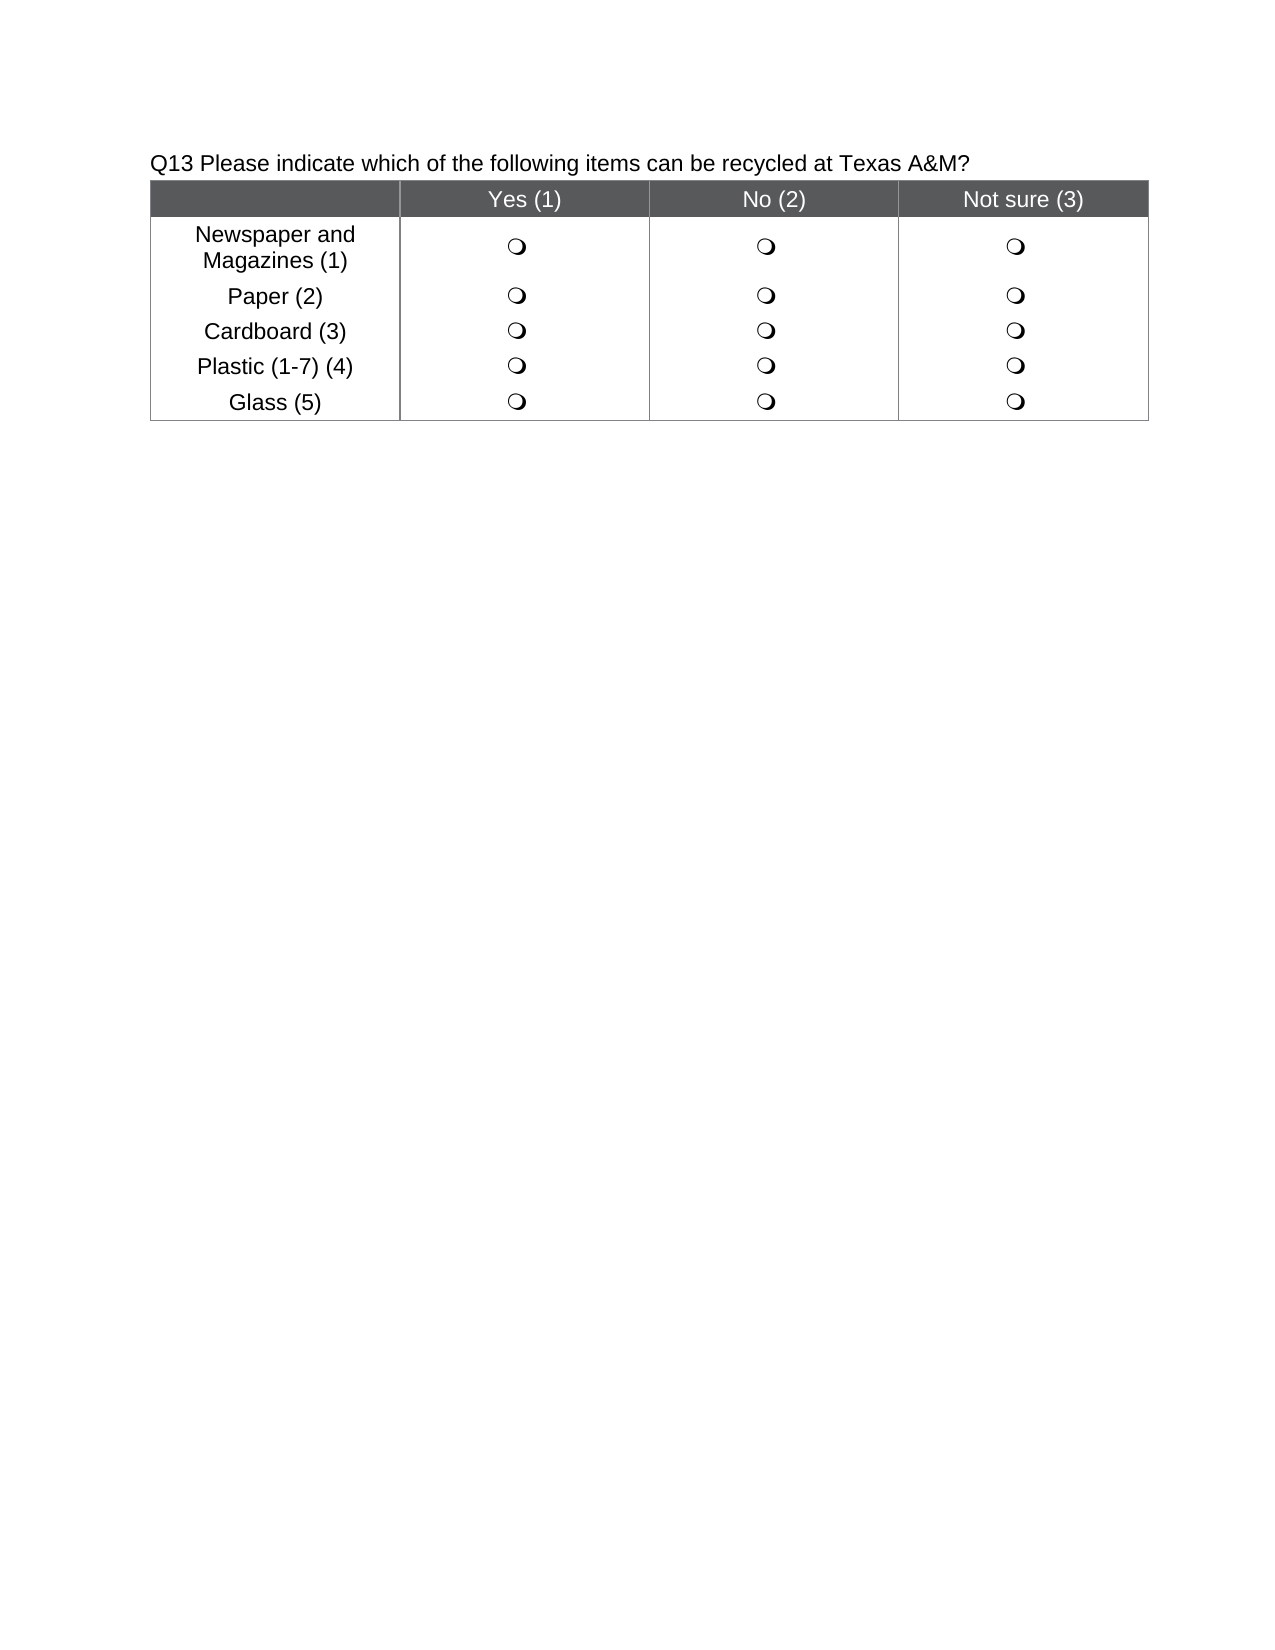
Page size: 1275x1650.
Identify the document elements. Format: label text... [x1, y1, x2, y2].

text Q13 Please indicate which of the following items can be recycled at Texas A&M? [150, 150, 1125, 176]
table_cell [401, 384, 649, 419]
table_cell [650, 384, 898, 419]
table_cell Plastic (1-7) (4) [151, 349, 399, 384]
table_cell [401, 278, 649, 313]
table_cell Cardboard (3) [151, 314, 399, 349]
table_header Not sure (3) [899, 181, 1148, 217]
table_cell [899, 278, 1148, 313]
table_cell [401, 217, 649, 278]
table_cell [401, 314, 649, 349]
table_header [151, 181, 399, 217]
table_cell [899, 217, 1148, 278]
table_cell [650, 217, 898, 278]
table_cell [401, 349, 649, 384]
table_cell Paper (2) [151, 278, 399, 313]
table_header No (2) [650, 181, 898, 217]
table_cell Glass (5) [151, 384, 399, 419]
table_cell [899, 384, 1148, 419]
table_cell [899, 314, 1148, 349]
table_cell [650, 349, 898, 384]
table_cell [650, 278, 898, 313]
table_header Yes (1) [401, 181, 649, 217]
table_cell [650, 314, 898, 349]
table_cell Newspaper and Magazines (1) [151, 217, 399, 278]
table_cell [899, 349, 1148, 384]
